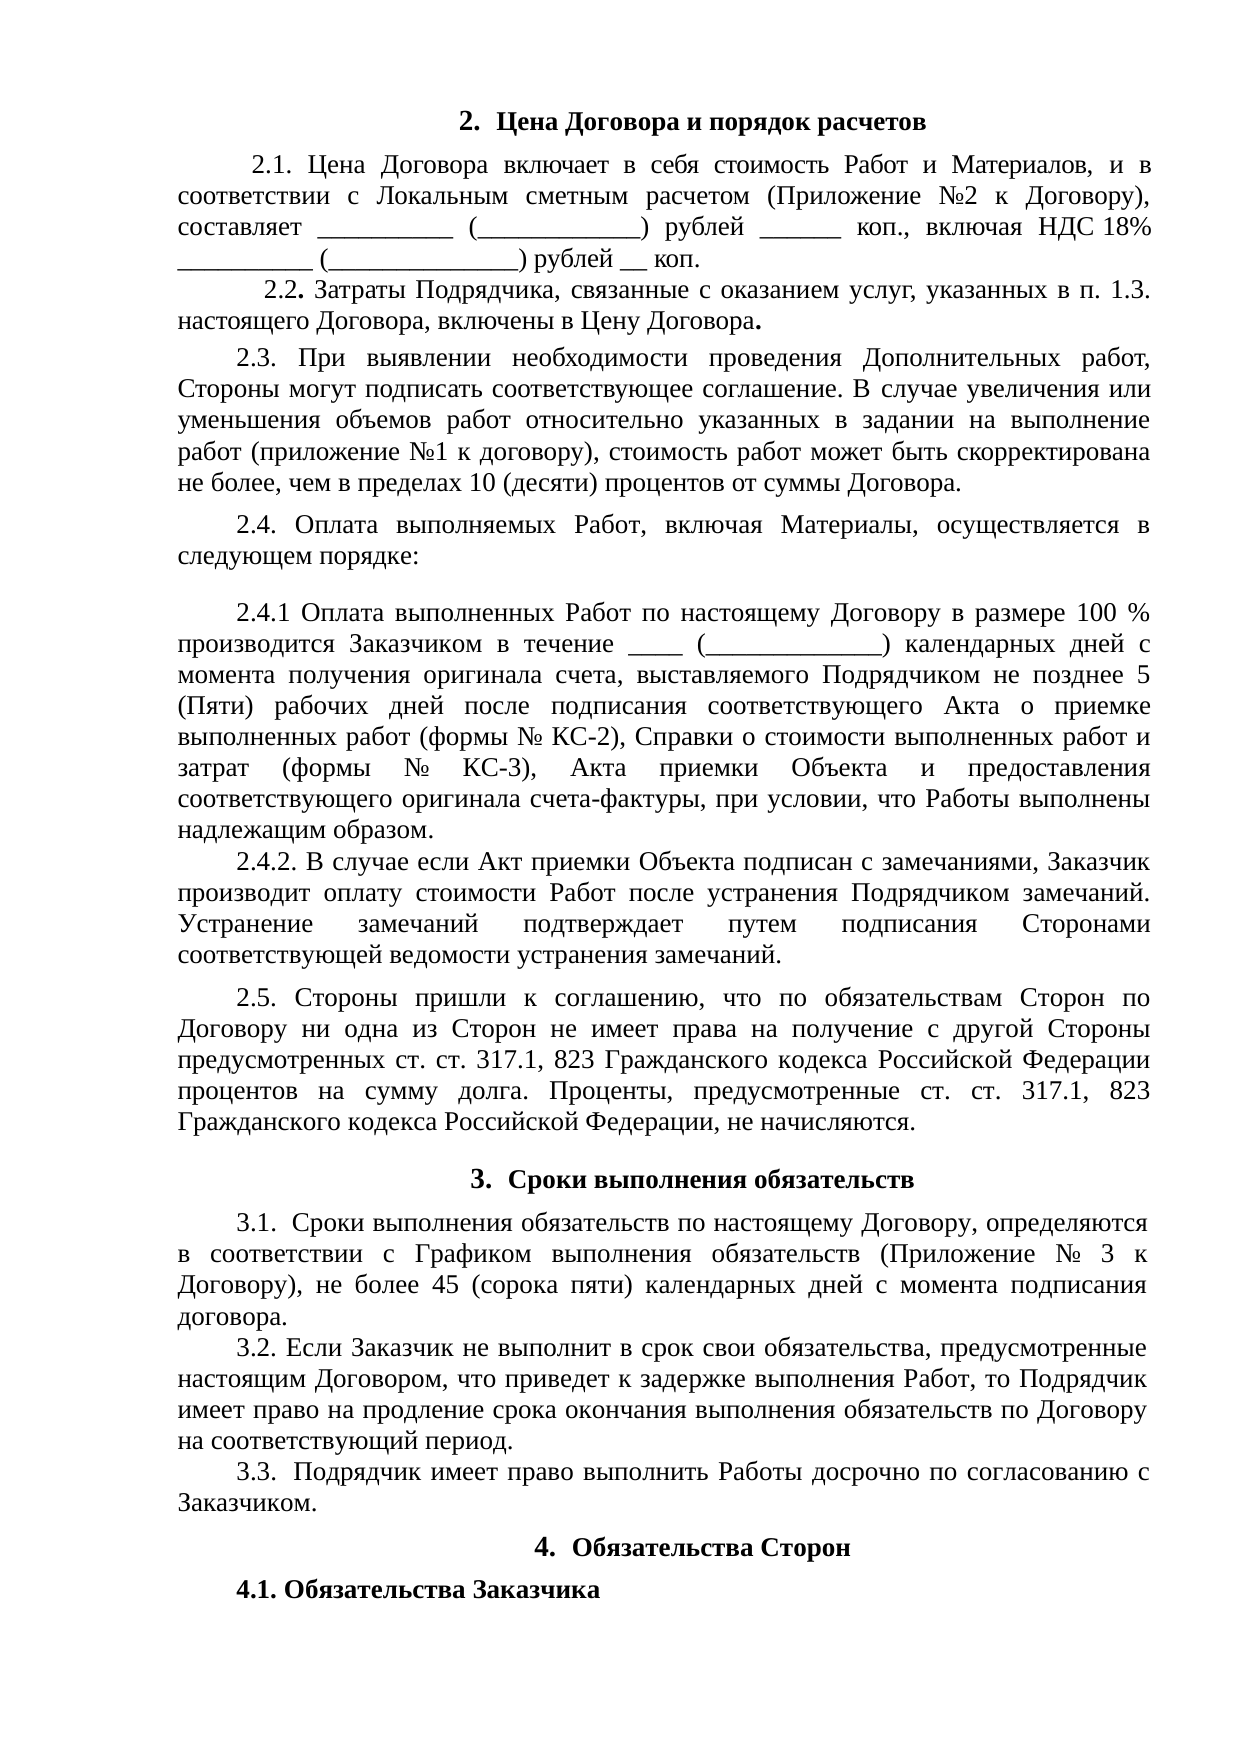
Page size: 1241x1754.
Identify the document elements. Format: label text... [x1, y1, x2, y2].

list Сроки выполнения обязательств [233, 1161, 1152, 1195]
text 3.3. Подрядчик имеет право выполнить Работы досрочно по согласованию с Заказчиком. [177, 1455, 1152, 1518]
text 3.1. Сроки выполнения обязательств по настоящему Договору, определяются в соответствии с Графиком выполнения обязательств (Приложение № 3 к Договору), не более 45 (сорока пяти) календарных дней с момента подписания договора. [177, 1206, 1148, 1331]
text 2.5. Стороны пришли к соглашению, что по обязательствам Сторон по Договору ни одна из Сторон не имеет права на получение с другой Стороны предусмотренных ст. ст. 317.1, 823 Гражданского кодекса Российской Федерации процентов на сумму долга. Проценты, предусмотренные ст. ст. 317.1, 823 Гражданского кодекса Российской Федерации, не начисляются. [177, 981, 1152, 1136]
text 2.4.2. В случае если Акт приемки Объекта подписан с замечаниями, Заказчик производит оплату стоимости Работ после устранения Подрядчиком замечаний. Устранение замечаний подтверждает путем подписания Сторонами соответствующей ведомости устранения замечаний. [177, 845, 1152, 969]
text 2.2. Затраты Подрядчика, связанные с оказанием услуг, указанных в п. 1.3. настоящего Договора, включены в Цену Договора. [177, 273, 1152, 335]
text 2.4. Оплата выполняемых Работ, включая Материалы, осуществляется в следующем порядке: [177, 508, 1152, 571]
list Цена Договора и порядок расчетов [233, 103, 1152, 137]
text 3.2. Если Заказчик не выполнит в срок свои обязательства, предусмотренные настоящим Договором, что приведет к задержке выполнения Работ, то Подрядчик имеет право на продление срока окончания выполнения обязательств по Договору на соответствующий период. [177, 1331, 1148, 1455]
list Обязательства Сторон [233, 1529, 1152, 1562]
text 4.1. Обязательства Заказчика [177, 1574, 1152, 1605]
text 2.4.1 Оплата выполненных Работ по настоящему Договору в размере 100 % производится Заказчиком в течение ____ (_____________) календарных дней с момента получения оригинала счета, выставляемого Подрядчиком не позднее 5 (Пяти) рабочих дней после подписания соответствующего Акта о приемке выполненных работ (формы № КС-2), Справки о стоимости выполненных работ и затрат (формы № КС-3), Акта приемки Объекта и предоставления соответствующего оригинала счета-фактуры, при условии, что Работы выполнены надлежащим образом. [177, 596, 1152, 845]
text 2.1. Цена Договора включает в себя стоимость Работ и Материалов, и в соответствии с Локальным сметным расчетом (Приложение №2 к Договору), составляет __________ (____________) рублей ______ коп., включая НДС 18% __________ (______________) рублей __ коп. [177, 148, 1152, 273]
text 2.3. При выявлении необходимости проведения Дополнительных работ, Стороны могут подписать соответствующее соглашение. В случае увеличения или уменьшения объемов работ относительно указанных в задании на выполнение работ (приложение №1 к договору), стоимость работ может быть скорректирована не более, чем в пределах 10 (десяти) процентов от суммы Договора. [177, 341, 1152, 497]
